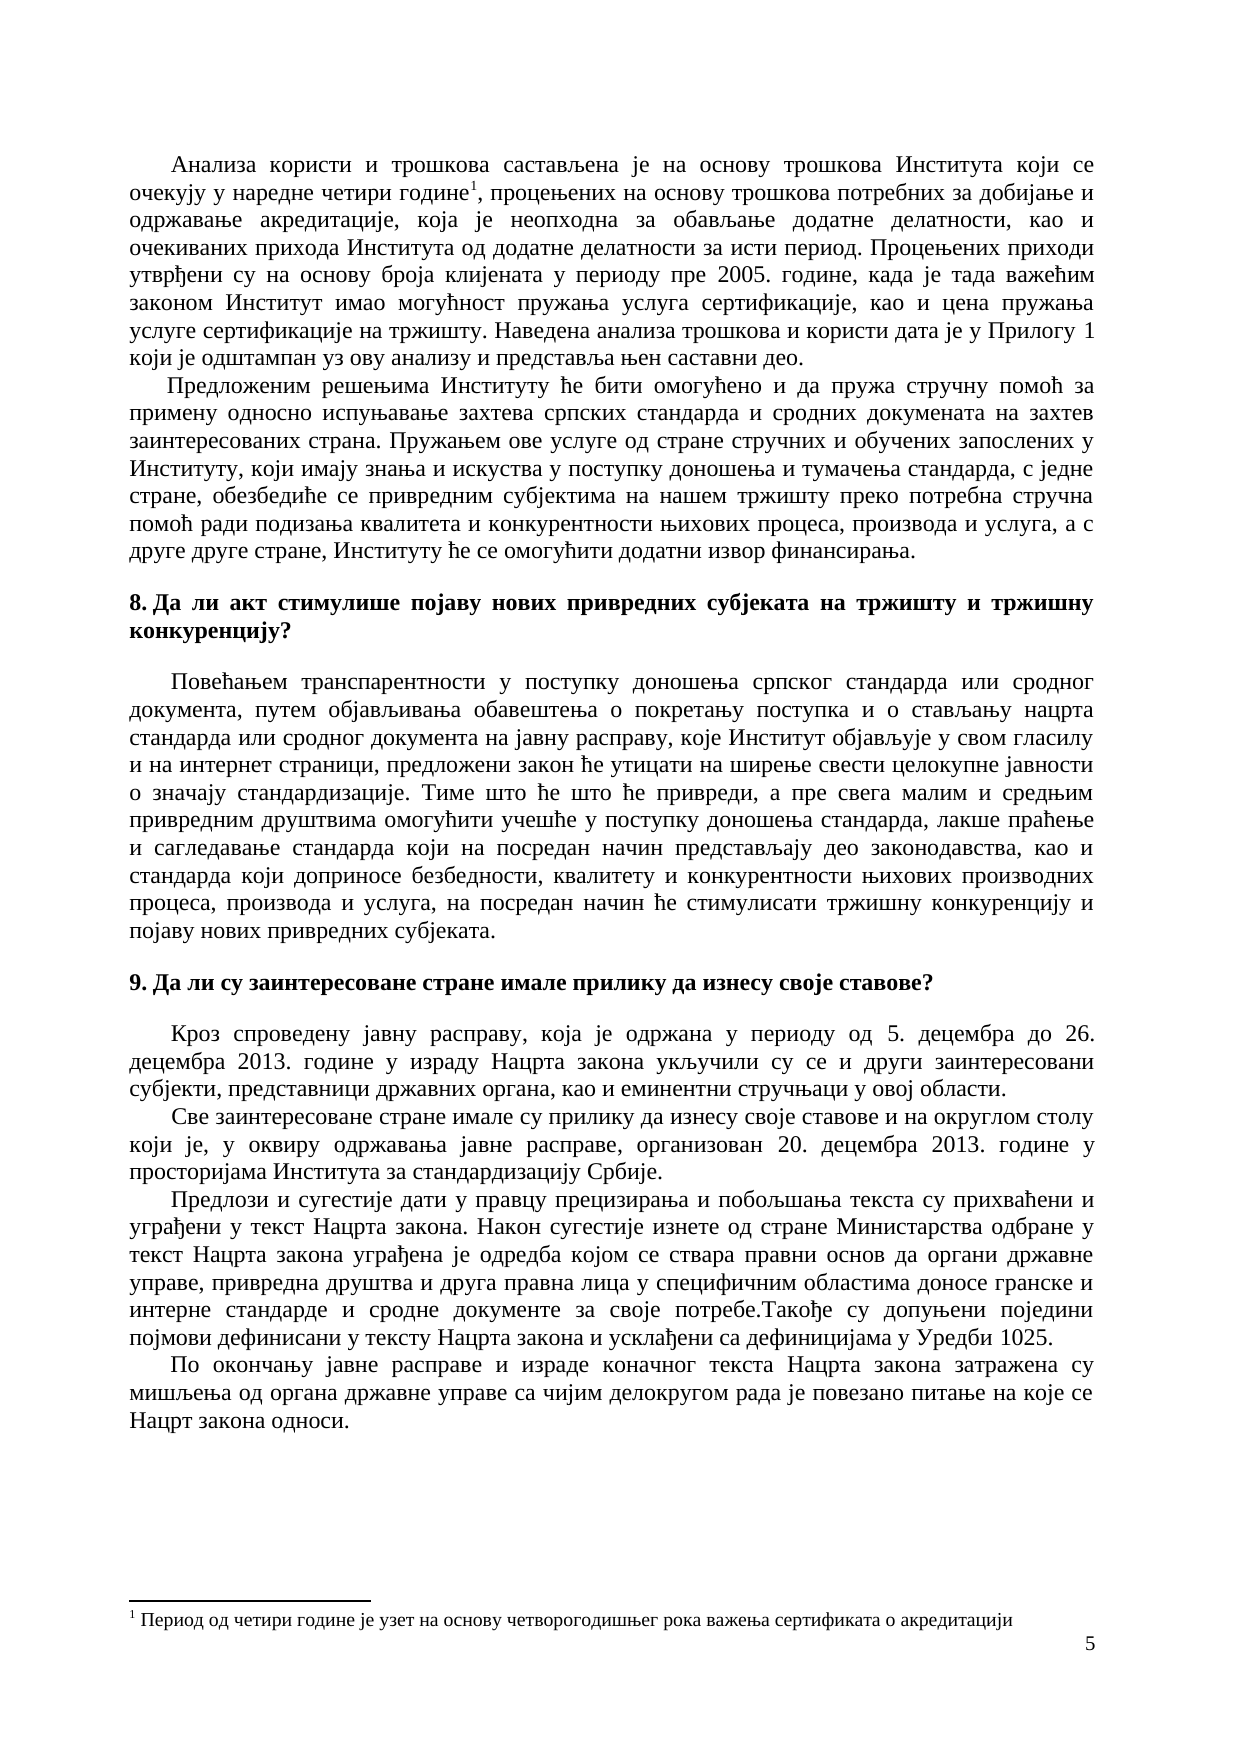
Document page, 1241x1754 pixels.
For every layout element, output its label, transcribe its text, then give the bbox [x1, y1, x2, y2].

text Предложеним решењима Институту ће бити омогућено и да пружа стручну помоћ за примену односно испуњавање захтева српских стандарда и сродних докумената на захтев заинтересованих страна. Пружањем ове услуге од стране стручних и обучених запослених у Институту, који имају знања и искуства у поступку доношења и тумачења стандарда, с једне стране, обезбедиће се привредним субјектима на нашем тржишту преко потребна стручна помоћ ради подизања квалитета и конкурентности њихових процеса, производа и услуга, а с друге друге стране, Институту ће се омогућити додатни извор финансирања. [129, 371, 1095, 564]
text Све заинтересоване стране имале су прилику да изнесу своје ставове и на округлом столу који је, у оквиру одржавања јавне расправе, организован 20. децембра 2013. године у просторијама Института за стандардизацију Србије. [129, 1102, 1095, 1185]
text 8. Да ли акт стимулише појаву нових привредних субјеката на тржишту и тржишну конкуренцију? [129, 588, 1095, 643]
text Повећањем транспарентности у поступку доношења српског стандарда или сродног документа, путем објављивања обавештења о покретању поступка и о стављању нацрта стандарда или сродног документа на јавну расправу, које Институт објављује у свом гласилу и на интернет страници, предложени закон ће утицати на ширење свести целокупне јавности о значају стандардизације. Тиме што ће што ће привреди, а пре свега малим и средњим привредним друштвима омогућити учешће у поступку доношења стандарда, лакше праћење и сагледавање стандарда који на посредан начин представљају део законодавства, као и стандарда који доприносе безбедности, квалитету и конкурентности њихових производних процеса, производа и услуга, на посредан начин ће стимулисати тржишну конкуренцију и појаву нових привредних субјеката. [129, 667, 1095, 943]
text Анализа користи и трошкова састављена је на основу трошкова Института који се очекују у наредне четири године, процењених на основу трошкова потребних за добијање и одржавање акредитације, која је неопходна за обављање додатне делатности, као и очекиваних прихода Института од додатне делатности за исти период. Процењених приходи утврђени су на основу броја клијената у периоду пре 2005. године, када је тада важећим законом Институт имао могућност пружања услуга сертификације, као и цена пружања услуге сертификације на тржишту. Наведена анализа трошкова и користи дата је у Прилогу 1 који је одштампан уз ову анализу и представља њен саставни део. [129, 150, 1095, 371]
text По окончању јавне расправе и израде коначног текста Нацрта закона затражена су мишљења од органа државне управе са чијим делокругом рада је повезано питање на које се Нацрт закона односи. [129, 1350, 1095, 1433]
text Предлози и сугестије дати у правцу прецизирања и побољшања текста су прихваћени и уграђени у текст Нацрта закона. Након сугестије изнете од стране Министарства одбране у текст Нацрта закона уграђена је одредба којом се ствара правни основ да органи државне управе, привредна друштва и друга правна лица у специфичним областима доносе гранске и интерне стандарде и сродне документе за своје потребе.Такође су допуњени поједини појмови дефинисани у тексту Нацрта закона и усклађени са дефиницијама у Уредби 1025. [129, 1185, 1095, 1350]
text Кроз спроведену јавну расправу, која је одржана у периоду од 5. децембра до 26. децембра 2013. године у израду Нацрта закона укључили су се и други заинтересовани субјекти, представници државних органа, као и еминентни стручњаци у овој области. [129, 1019, 1095, 1102]
text 9. Да ли су заинтересоване стране имале прилику да изнесу своје ставове? [129, 967, 1095, 995]
